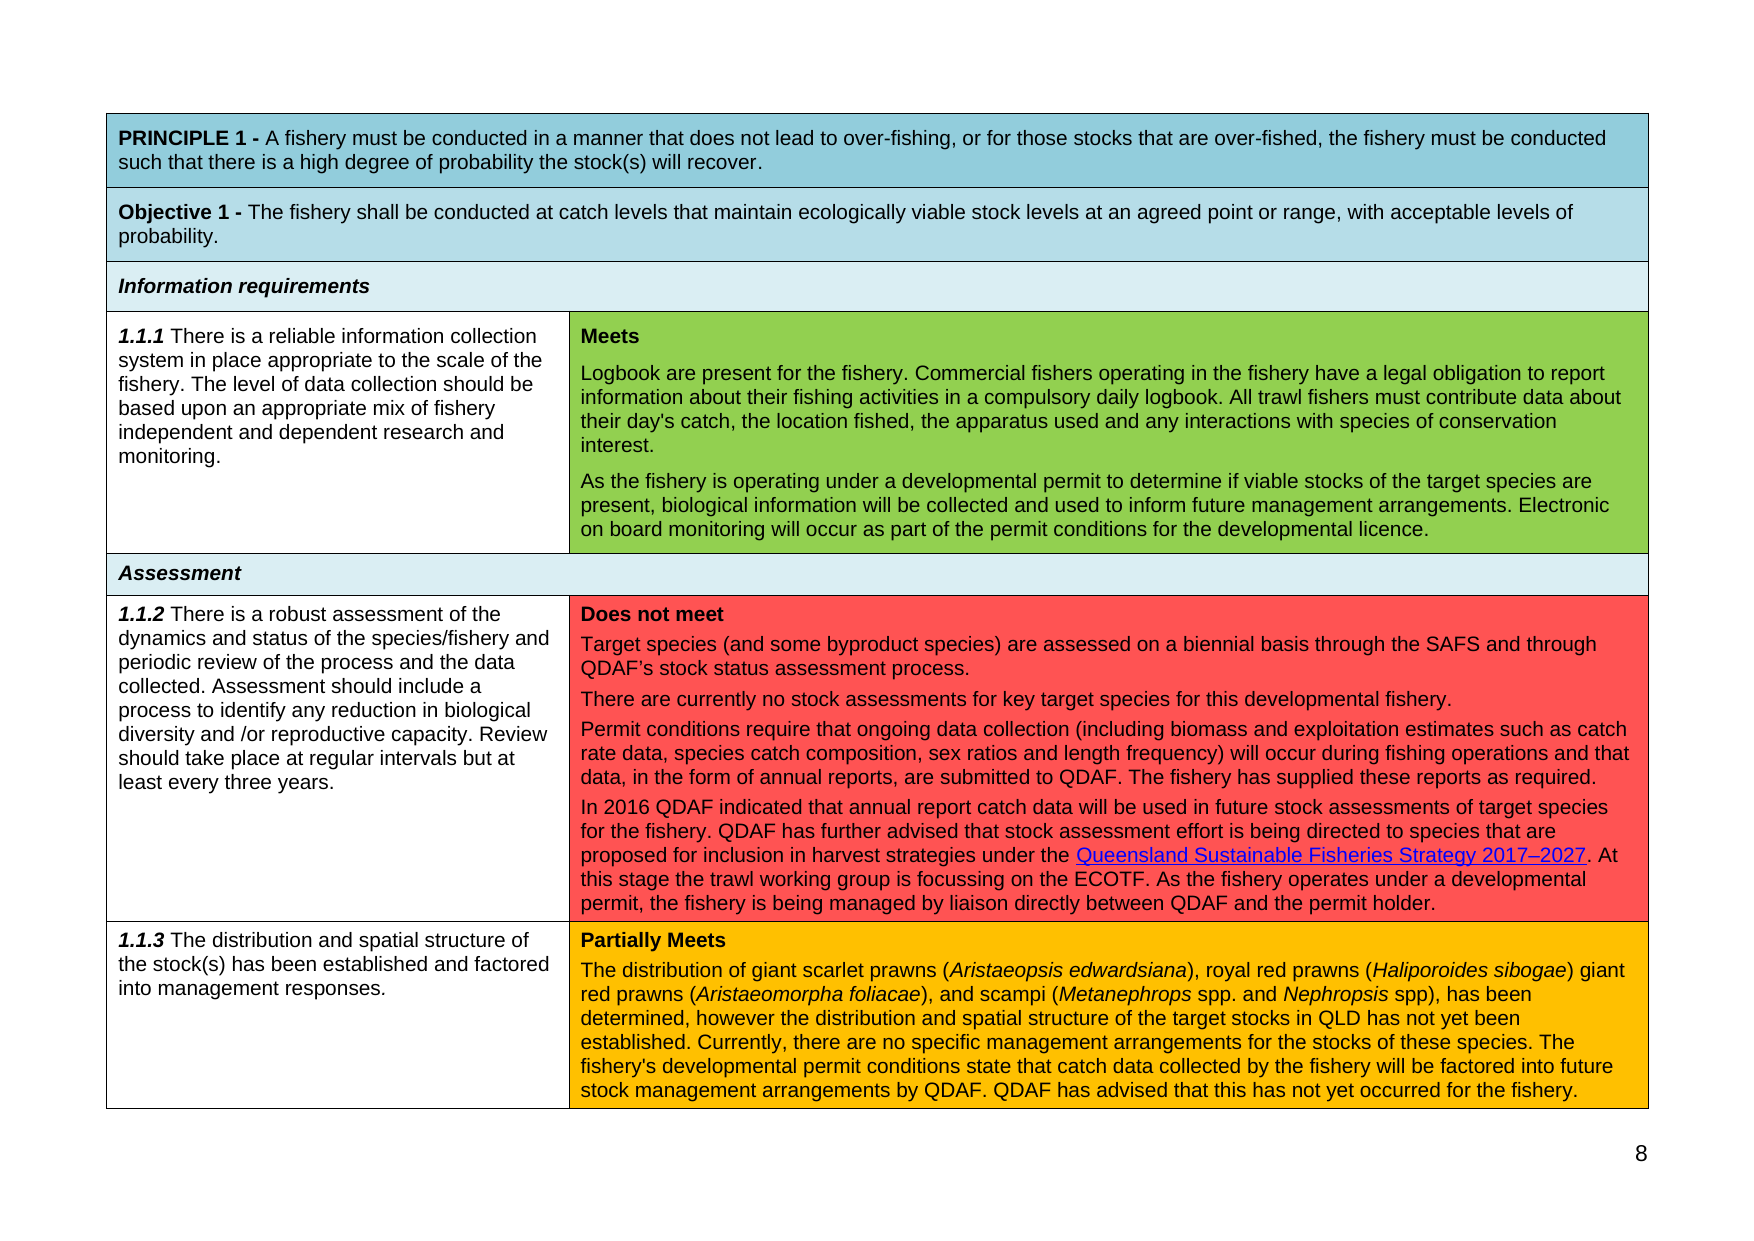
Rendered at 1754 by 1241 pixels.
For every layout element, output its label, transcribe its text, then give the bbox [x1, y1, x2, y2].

table_cell PRINCIPLE 1 - A fishery must be conducted in a manner that does not lead to over-fishing, or for those stocks that are over-fished, the fishery must be conducted such that there is a high degree of probability the stock(s) will recover. [107, 114, 1648, 187]
table_cell Meets Logbook are present for the fishery. Commercial fishers operating in the fishery have a legal obligation to report information about their fishing activities in a compulsory daily logbook. All trawl fishers must contribute data about their day's catch, the location fished, the apparatus used and any interactions with species of conservation interest. As the fishery is operating under a developmental permit to determine if viable stocks of the target species are present, biological information will be collected and used to inform future management arrangements. Electronic on board monitoring will occur as part of the permit conditions for the developmental licence. [570, 312, 1648, 553]
table_cell Objective 1 - The fishery shall be conducted at catch levels that maintain ecologically viable stock levels at an agreed point or range, with acceptable levels of probability. [107, 188, 1648, 261]
table_cell 1.1.3 The distribution and spatial structure of the stock(s) has been established and factored into management responses. [107, 922, 569, 1108]
table_cell Information requirements [107, 262, 1648, 311]
table_cell Partially Meets The distribution of giant scarlet prawns (Aristaeopsis edwardsiana), royal red prawns (Haliporoides sibogae) giant red prawns (Aristaeomorpha foliacae), and scampi (Metanephrops spp. and Nephropsis spp), has been determined, however the distribution and spatial structure of the target stocks in QLD has not yet been established. Currently, there are no specific management arrangements for the stocks of these species. The fishery's developmental permit conditions state that catch data collected by the fishery will be factored into future stock management arrangements by QDAF. QDAF has advised that this has not yet occurred for the fishery. [570, 922, 1648, 1108]
table_cell Does not meet Target species (and some byproduct species) are assessed on a biennial basis through the SAFS and through QDAF’s stock status assessment process. There are currently no stock assessments for key target species for this developmental fishery. Permit conditions require that ongoing data collection (including biomass and exploitation estimates such as catch rate data, species catch composition, sex ratios and length frequency) will occur during fishing operations and that data, in the form of annual reports, are submitted to QDAF. The fishery has supplied these reports as required. In 2016 QDAF indicated that annual report catch data will be used in future stock assessments of target species for the fishery. QDAF has further advised that stock assessment effort is being directed to species that are proposed for inclusion in harvest strategies under the Queensland Sustainable Fisheries Strategy 2017–2027. At this stage the trawl working group is focussing on the ECOTF. As the fishery operates under a developmental permit, the fishery is being managed by liaison directly between QDAF and the permit holder. [570, 596, 1648, 921]
table_cell Assessment [107, 554, 1648, 595]
table_cell 1.1.2 There is a robust assessment of the dynamics and status of the species/fishery and periodic review of the process and the data collected. Assessment should include a process to identify any reduction in biological diversity and /or reproductive capacity. Review should take place at regular intervals but at least every three years. [107, 596, 569, 921]
table_cell 1.1.1 There is a reliable information collection system in place appropriate to the scale of the fishery. The level of data collection should be based upon an appropriate mix of fishery independent and dependent research and monitoring. [107, 312, 569, 553]
